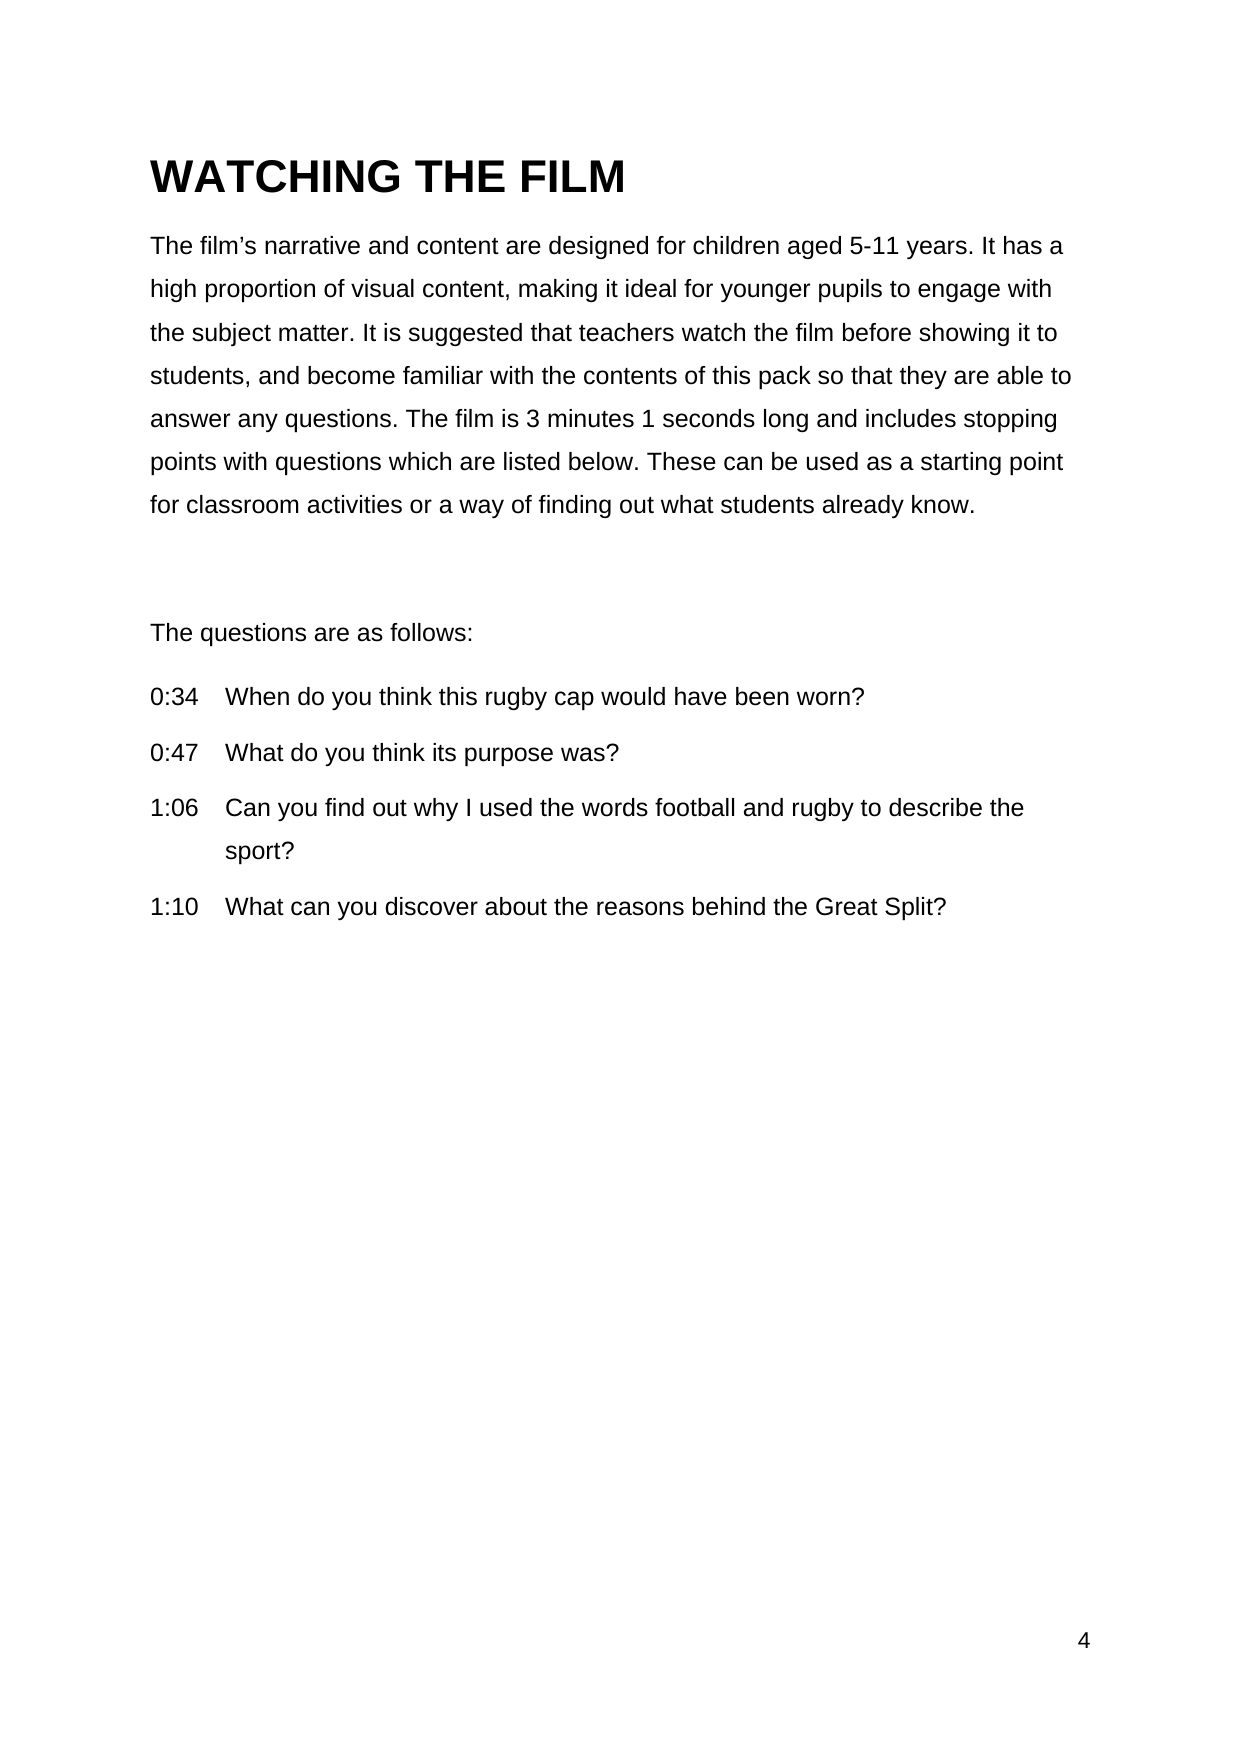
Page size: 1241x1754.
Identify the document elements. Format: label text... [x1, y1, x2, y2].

text WATCHING THE FILM [150, 150, 1090, 203]
text The film’s narrative and content are designed for children aged 5-11 years. It has a high proportion of visual content, making it ideal for younger pupils to engage with the subject matter. It is suggested that teachers watch the film before showing it to students, and become familiar with the contents of this pack so that they are able to answer any questions. The film is 3 minutes 1 seconds long and includes stopping points with questions which are listed below. These can be used as a starting point for classroom activities or a way of finding out what students already know. [150, 231, 1090, 519]
text 0:47 What do you think its purpose was? [150, 738, 1090, 766]
text The questions are as follows: [150, 618, 1090, 647]
text 1:10 What can you discover about the reasons behind the Great Split? [150, 892, 1090, 921]
text 0:34 When do you think this rugby cap would have been worn? [150, 682, 1090, 711]
text 1:06 Can you find out why I used the words football and rugby to describe the sport? [150, 793, 1090, 865]
